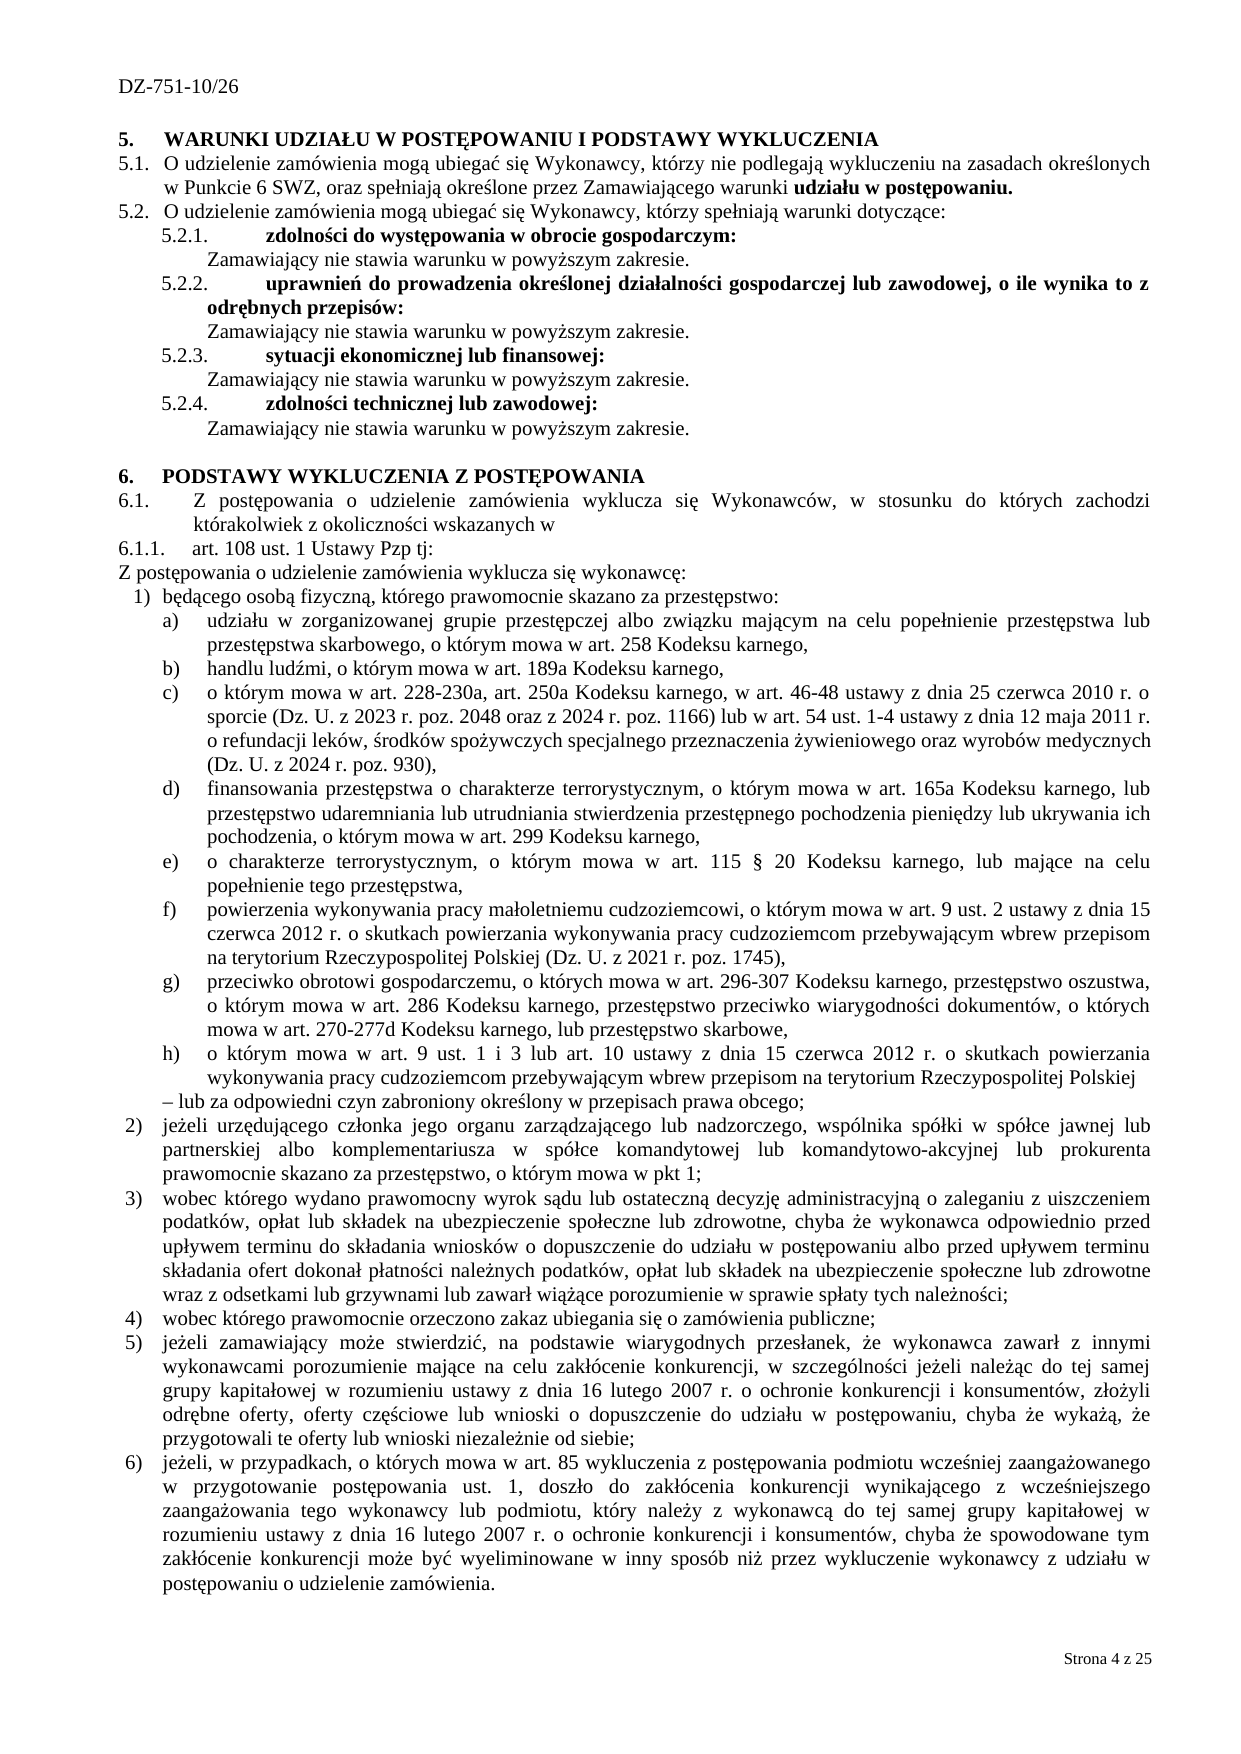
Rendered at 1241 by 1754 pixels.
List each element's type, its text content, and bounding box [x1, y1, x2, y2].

list jeżeli zamawiający może stwierdzić, na podstawie wiarygodnych przesłanek, że wykonawca zawarł z innymi wykonawcami porozumienie mające na celu zakłócenie konkurencji, w szczególności jeżeli należąc do tej samej grupy kapitałowej w rozumieniu ustawy z dnia 16 lutego 2007 r. o ochronie konkurencji i konsumentów, złożyli odrębne oferty, oferty częściowe lub wnioski o dopuszczenie do udziału w postępowaniu, chyba że wykażą, że przygotowali te oferty lub wnioski niezależnie od siebie; [125, 1330, 1152, 1450]
text c) o którym mowa w art. 228-230a, art. 250a Kodeksu karnego, w art. 46-48 ustawy z dnia 25 czerwca 2010 r. o sporcie (Dz. U. z 2023 r. poz. 2048 oraz z 2024 r. poz. 1166) lub w art. 54 ust. 1-4 ustawy z dnia 12 maja 2011 r. o refundacji leków, środków spożywczych specjalnego przeznaczenia żywieniowego oraz wyrobów medycznych (Dz. U. z 2024 r. poz. 930), [162, 680, 1152, 776]
list zdolności technicznej lub zawodowej: [161, 391, 1150, 415]
text h) o którym mowa w art. 9 ust. 1 i 3 lub art. 10 ustawy z dnia 15 czerwca 2012 r. o skutkach powierzania wykonywania pracy cudzoziemcom przebywającym wbrew przepisom na terytorium Rzeczypospolitej Polskiej [162, 1041, 1152, 1089]
list wobec którego prawomocnie orzeczono zakaz ubiegania się o zamówienia publiczne; [125, 1306, 1152, 1330]
list O udzielenie zamówienia mogą ubiegać się Wykonawcy, którzy spełniają warunki dotyczące: [118, 199, 1152, 223]
text b) handlu ludźmi, o którym mowa w art. 189a Kodeksu karnego, [162, 656, 1152, 680]
text e) o charakterze terrorystycznym, o którym mowa w art. 115 § 20 Kodeksu karnego, lub mające na celu popełnienie tego przestępstwa, [162, 848, 1152, 897]
text Z postępowania o udzielenie zamówienia wyklucza się wykonawcę: [118, 560, 1152, 584]
list uprawnień do prowadzenia określonej działalności gospodarczej lub zawodowej, o ile wynika to z odrębnych przepisów: [161, 271, 1150, 319]
text d) finansowania przestępstwa o charakterze terrorystycznym, o którym mowa w art. 165a Kodeksu karnego, lub przestępstwo udaremniania lub utrudniania stwierdzenia przestępnego pochodzenia pieniędzy lub ukrywania ich pochodzenia, o którym mowa w art. 299 Kodeksu karnego, [162, 776, 1152, 848]
text – lub za odpowiedni czyn zabroniony określony w przepisach prawa obcego; [162, 1089, 1152, 1113]
text f) powierzenia wykonywania pracy małoletniemu cudzoziemcowi, o którym mowa w art. 9 ust. 2 ustawy z dnia 15 czerwca 2012 r. o skutkach powierzania wykonywania pracy cudzoziemcom przebywającym wbrew przepisom na terytorium Rzeczypospolitej Polskiej (Dz. U. z 2021 r. poz. 1745), [162, 897, 1152, 969]
list art. 108 ust. 1 Ustawy Pzp tj: [118, 536, 1152, 560]
list będącego osobą fizyczną, którego prawomocnie skazano za przestępstwo: [133, 584, 1152, 608]
text Zamawiający nie stawia warunku w powyższym zakresie. [207, 247, 1150, 271]
list jeżeli, w przypadkach, o których mowa w art. 85 wykluczenia z postępowania podmiotu wcześniej zaangażowanego w przygotowanie postępowania ust. 1, doszło do zakłócenia konkurencji wynikającego z wcześniejszego zaangażowania tego wykonawcy lub podmiotu, który należy z wykonawcą do tej samej grupy kapitałowej w rozumieniu ustawy z dnia 16 lutego 2007 r. o ochronie konkurencji i konsumentów, chyba że spowodowane tym zakłócenie konkurencji może być wyeliminowane w inny sposób niż przez wykluczenie wykonawcy z udziału w postępowaniu o udzielenie zamówienia. [125, 1450, 1152, 1594]
text Zamawiający nie stawia warunku w powyższym zakresie. [207, 367, 1150, 391]
text Zamawiający nie stawia warunku w powyższym zakresie. [207, 319, 1150, 343]
list Z postępowania o udzielenie zamówienia wyklucza się Wykonawców, w stosunku do których zachodzi którakolwiek z okoliczności wskazanych w [118, 488, 1152, 536]
text 5. WARUNKI UDZIAŁU W POSTĘPOWANIU I PODSTAWY WYKLUCZENIA [118, 127, 1152, 151]
text g) przeciwko obrotowi gospodarczemu, o których mowa w art. 296-307 Kodeksu karnego, przestępstwo oszustwa, o którym mowa w art. 286 Kodeksu karnego, przestępstwo przeciwko wiarygodności dokumentów, o których mowa w art. 270-277d Kodeksu karnego, lub przestępstwo skarbowe, [162, 969, 1152, 1041]
list PODSTAWY WYKLUCZENIA Z POSTĘPOWANIA [118, 463, 1137, 488]
list sytuacji ekonomicznej lub finansowej: [161, 343, 1150, 367]
text a) udziału w zorganizowanej grupie przestępczej albo związku mającym na celu popełnienie przestępstwa lub przestępstwa skarbowego, o którym mowa w art. 258 Kodeksu karnego, [162, 608, 1152, 656]
list O udzielenie zamówienia mogą ubiegać się Wykonawcy, którzy nie podlegają wykluczeniu na zasadach określonych w Punkcie 6 SWZ, oraz spełniają określone przez Zamawiającego warunki udziału w postępowaniu. [118, 151, 1152, 199]
list wobec którego wydano prawomocny wyrok sądu lub ostateczną decyzję administracyjną o zaleganiu z uiszczeniem podatków, opłat lub składek na ubezpieczenie społeczne lub zdrowotne, chyba że wykonawca odpowiednio przed upływem terminu do składania wniosków o dopuszczenie do udziału w postępowaniu albo przed upływem terminu składania ofert dokonał płatności należnych podatków, opłat lub składek na ubezpieczenie społeczne lub zdrowotne wraz z odsetkami lub grzywnami lub zawarł wiążące porozumienie w sprawie spłaty tych należności; [125, 1185, 1152, 1306]
text Zamawiający nie stawia warunku w powyższym zakresie. [207, 415, 1150, 439]
list zdolności do występowania w obrocie gospodarczym: [161, 223, 1150, 247]
list jeżeli urzędującego członka jego organu zarządzającego lub nadzorczego, wspólnika spółki w spółce jawnej lub partnerskiej albo komplementariusza w spółce komandytowej lub komandytowo-akcyjnej lub prokurenta prawomocnie skazano za przestępstwo, o którym mowa w pkt 1; [125, 1113, 1152, 1185]
